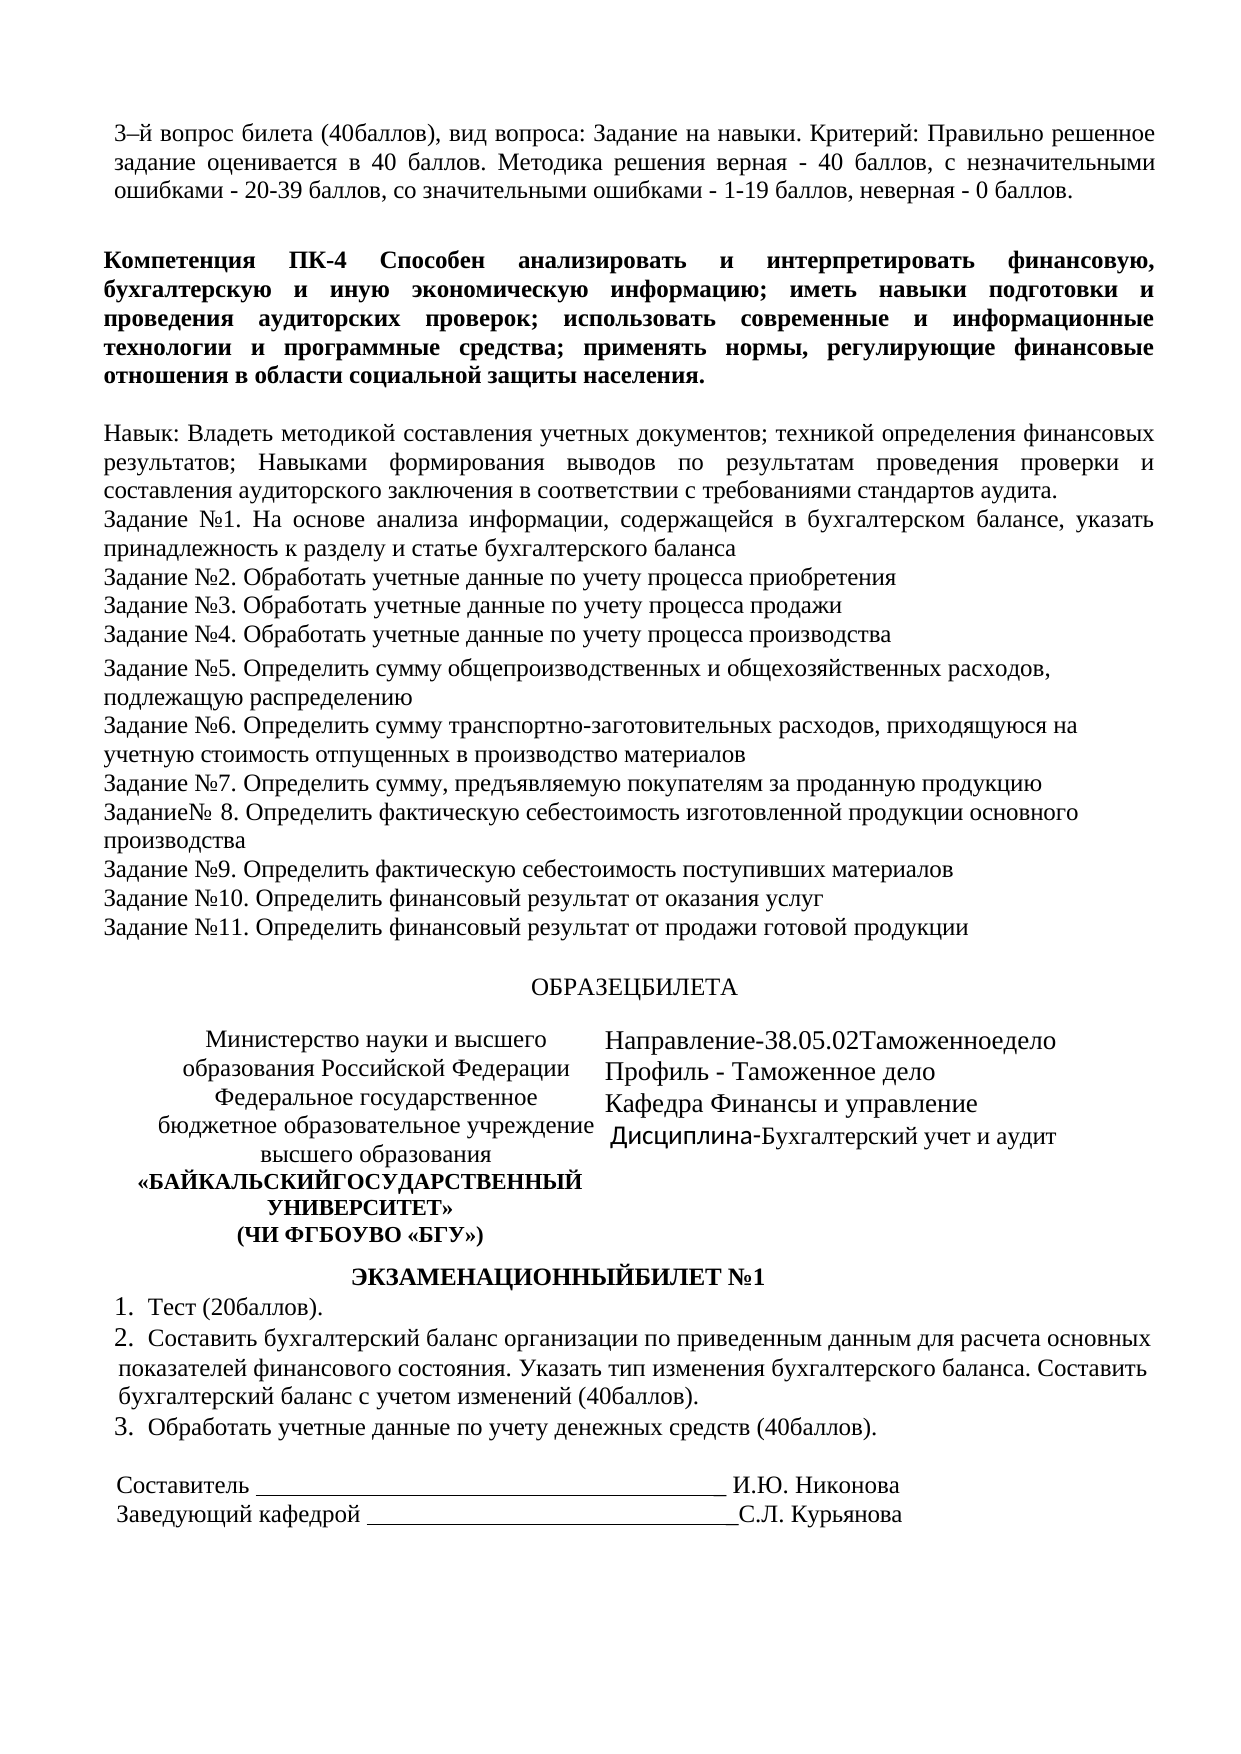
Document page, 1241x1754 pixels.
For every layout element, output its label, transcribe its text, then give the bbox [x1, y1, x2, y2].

text Задание №4. Обработать учетные данные по учету процесса производства [103, 619, 1159, 648]
text Задание №1. На основе анализа информации, содержащейся в бухгалтерском балансе, указать принадлежность к разделу и статье бухгалтерского баланса [103, 504, 1154, 562]
text Задание №6. Определить сумму транспортно-заготовительных расходов, приходящуюся на учетную стоимость отпущенных в производство материалов [103, 710, 1147, 768]
list Тест (20баллов). [114, 1290, 1166, 1321]
list Обработать учетные данные по учету денежных средств (40баллов). [114, 1410, 1166, 1441]
text ЭКЗАМЕНАЦИОННЫЙБИЛЕТ №1 [351, 1262, 1147, 1290]
list Составить бухгалтерский баланс организации по приведенным данным для расчета основных показателей финансового состояния. Указать тип изменения бухгалтерского баланса. Составить бухгалтерский баланс с учетом изменений (40баллов). [114, 1321, 1166, 1410]
text Компетенция ПК-4 Способен анализировать и интерпретировать финансовую, бухгалтерскую и иную экономическую информацию; иметь навыки подготовки и проведения аудиторских проверок; использовать современные и информационные технологии и программные средства; применять нормы, регулирующие финансовые отношения в области социальной защиты населения. [103, 246, 1155, 389]
text Задание №2. Обработать учетные данные по учету процесса приобретения [103, 562, 1159, 591]
list Составитель _ И.Ю. Никонова [116, 1470, 979, 1499]
table_header Министерство науки и высшего образования Российской Федерации Федеральное государственное бюджетное образовательное учреждение высшего образования «БАЙКАЛЬСКИЙГОСУДАРСТВЕННЫЙ УНИВЕРСИТЕТ» (ЧИ ФГБОУВО «БГУ») [129, 1024, 595, 1247]
text Задание №3. Обработать учетные данные по учету процесса продажи [103, 591, 1159, 619]
text Задание №11. Определить финансовый результат от продажи готовой продукции [103, 912, 1147, 940]
text Задание №7. Определить сумму, предъявляемую покупателям за проданную продукцию [103, 768, 1148, 797]
text Задание №9. Определить фактическую себестоимость поступивших материалов [103, 854, 1166, 883]
table_header Направление-38.05.02Таможенноедело Профиль - Таможенное дело Кафедра Финансы и управление Дисциплина-Бухгалтерский учет и аудит [595, 1024, 1089, 1247]
text Задание №10. Определить финансовый результат от оказания услуг [103, 883, 1166, 912]
text ОБРАЗЕЦБИЛЕТА [170, 972, 1099, 1000]
text Заведующий кафедрой _С.Л. Курьянова [116, 1499, 1166, 1527]
list –й вопрос билета (40баллов), вид вопроса: Задание на навыки. Критерий: Правильно решенное задание оценивается в 40 баллов. Методика решения верная - 40 баллов, с незначительными ошибками - 20-39 баллов, со значительными ошибками - 1-19 баллов, неверная - 0 баллов. [114, 118, 1155, 204]
text Задание№ 8. Определить фактическую себестоимость изготовленной продукции основного производства [103, 797, 1148, 854]
text Навык: Владеть методикой составления учетных документов; техникой определения финансовых результатов; Навыками формирования выводов по результатам проведения проверки и составления аудиторского заключения в соответствии с требованиями стандартов аудита. [103, 418, 1154, 504]
text Задание №5. Определить сумму общепроизводственных и общехозяйственных расходов, подлежащую распределению [103, 653, 1147, 710]
